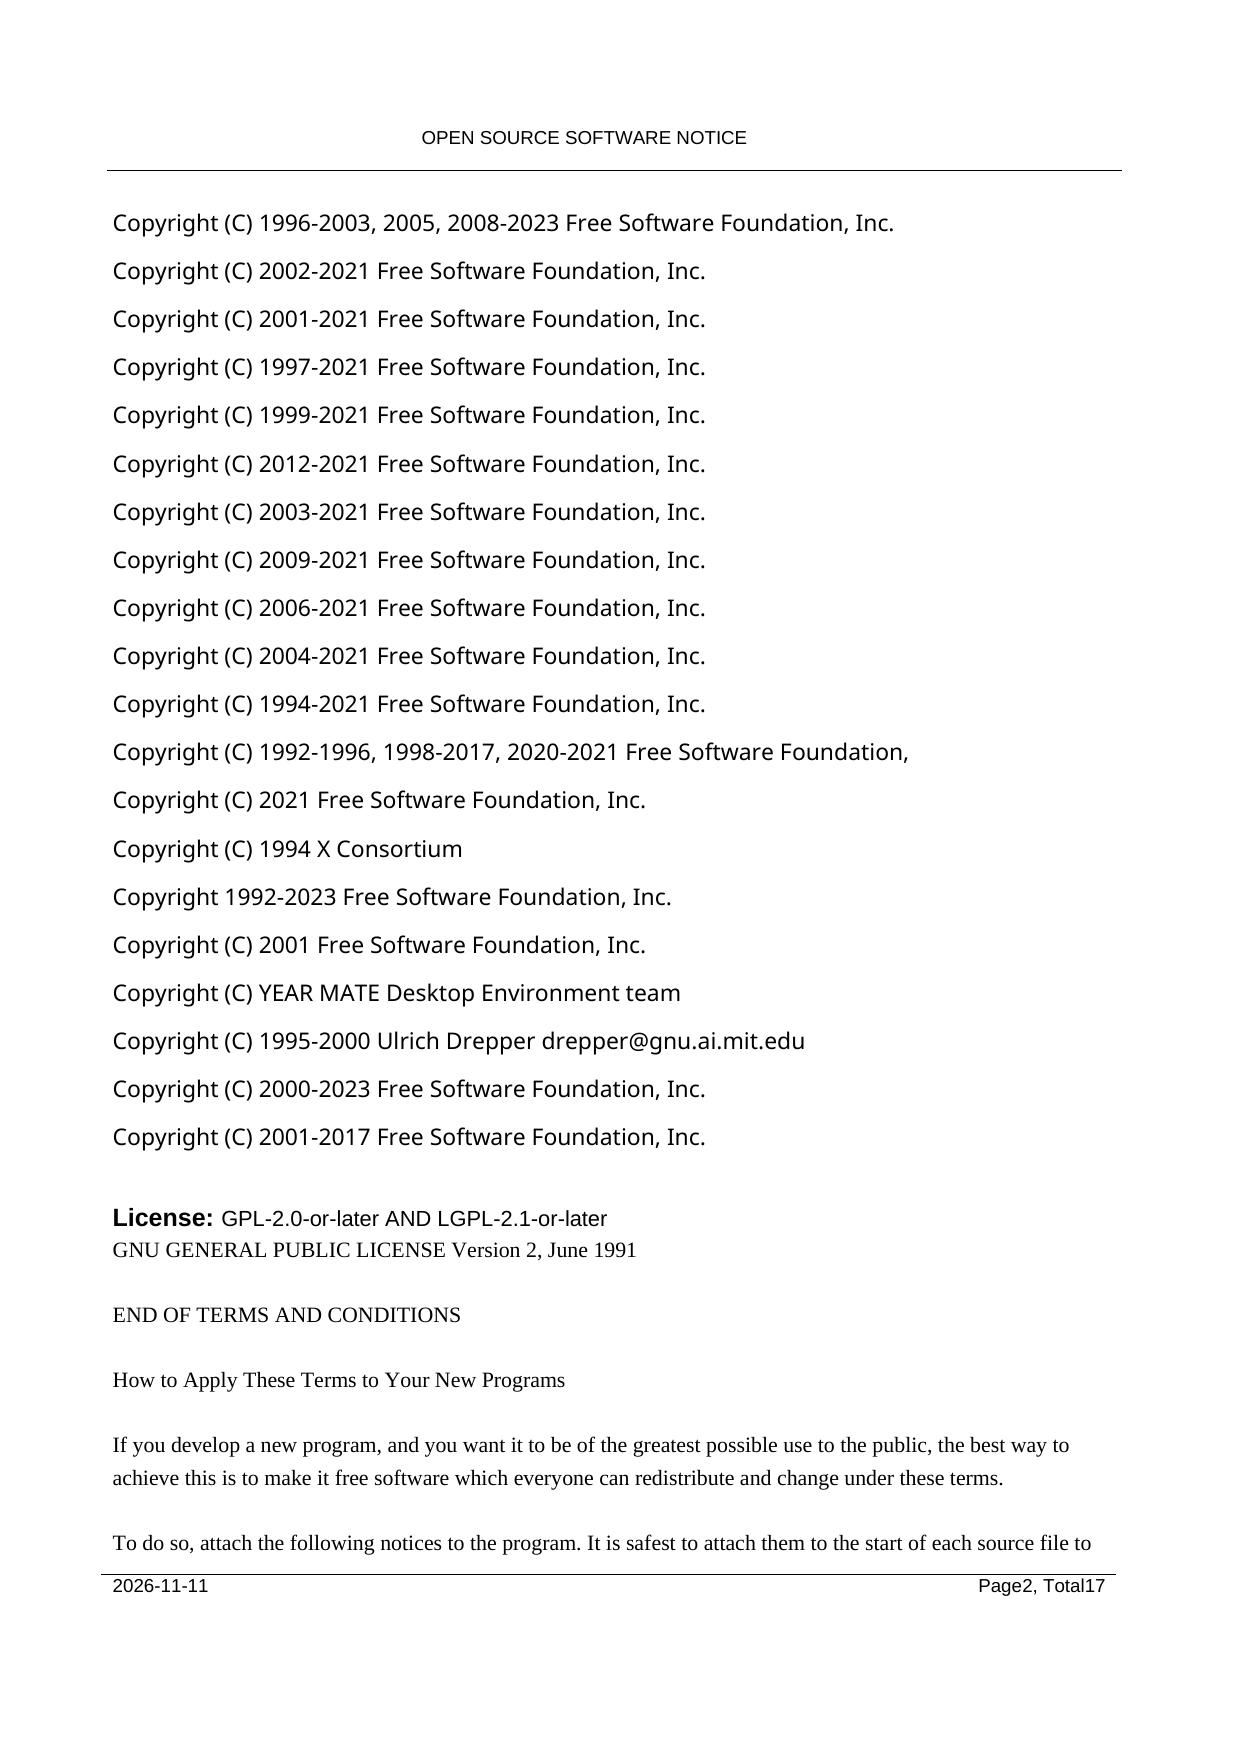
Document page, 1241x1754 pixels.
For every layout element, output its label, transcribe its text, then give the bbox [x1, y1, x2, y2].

text Copyright (C) 2000-2023 Free Software Foundation, Inc. [112, 1073, 1128, 1105]
text Copyright (C) YEAR MATE Desktop Environment team [112, 976, 1128, 1009]
text Copyright (C) 1994 X Consortium [112, 832, 1128, 864]
text Copyright (C) 2021 Free Software Foundation, Inc. [112, 784, 1128, 816]
text License: GPL-2.0-or-later AND LGPL-2.1-or-later [112, 1201, 1128, 1234]
text Copyright (C) 2003-2021 Free Software Foundation, Inc. [112, 495, 1128, 528]
text Copyright (C) 2001-2021 Free Software Foundation, Inc. [112, 303, 1128, 335]
text Copyright (C) 1995-2000 Ulrich Drepper drepper@gnu.ai.mit.edu [112, 1024, 1128, 1057]
text Copyright 1992-2023 Free Software Foundation, Inc. [112, 880, 1128, 913]
text Copyright (C) 1999-2021 Free Software Foundation, Inc. [112, 399, 1128, 431]
text Copyright (C) 2001-2017 Free Software Foundation, Inc. [112, 1121, 1128, 1153]
text Copyright (C) 1996-2003, 2005, 2008-2023 Free Software Foundation, Inc. [112, 206, 1128, 239]
text Copyright (C) 2009-2021 Free Software Foundation, Inc. [112, 543, 1128, 576]
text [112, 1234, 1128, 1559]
text Copyright (C) 1992-1996, 1998-2017, 2020-2021 Free Software Foundation, [112, 736, 1128, 768]
text Copyright (C) 1994-2021 Free Software Foundation, Inc. [112, 688, 1128, 720]
text Copyright (C) 2012-2021 Free Software Foundation, Inc. [112, 447, 1128, 479]
text Copyright (C) 2001 Free Software Foundation, Inc. [112, 928, 1128, 961]
text Copyright (C) 1997-2021 Free Software Foundation, Inc. [112, 351, 1128, 383]
text Copyright (C) 2002-2021 Free Software Foundation, Inc. [112, 254, 1128, 287]
text Copyright (C) 2004-2021 Free Software Foundation, Inc. [112, 639, 1128, 672]
text Copyright (C) 2006-2021 Free Software Foundation, Inc. [112, 591, 1128, 624]
